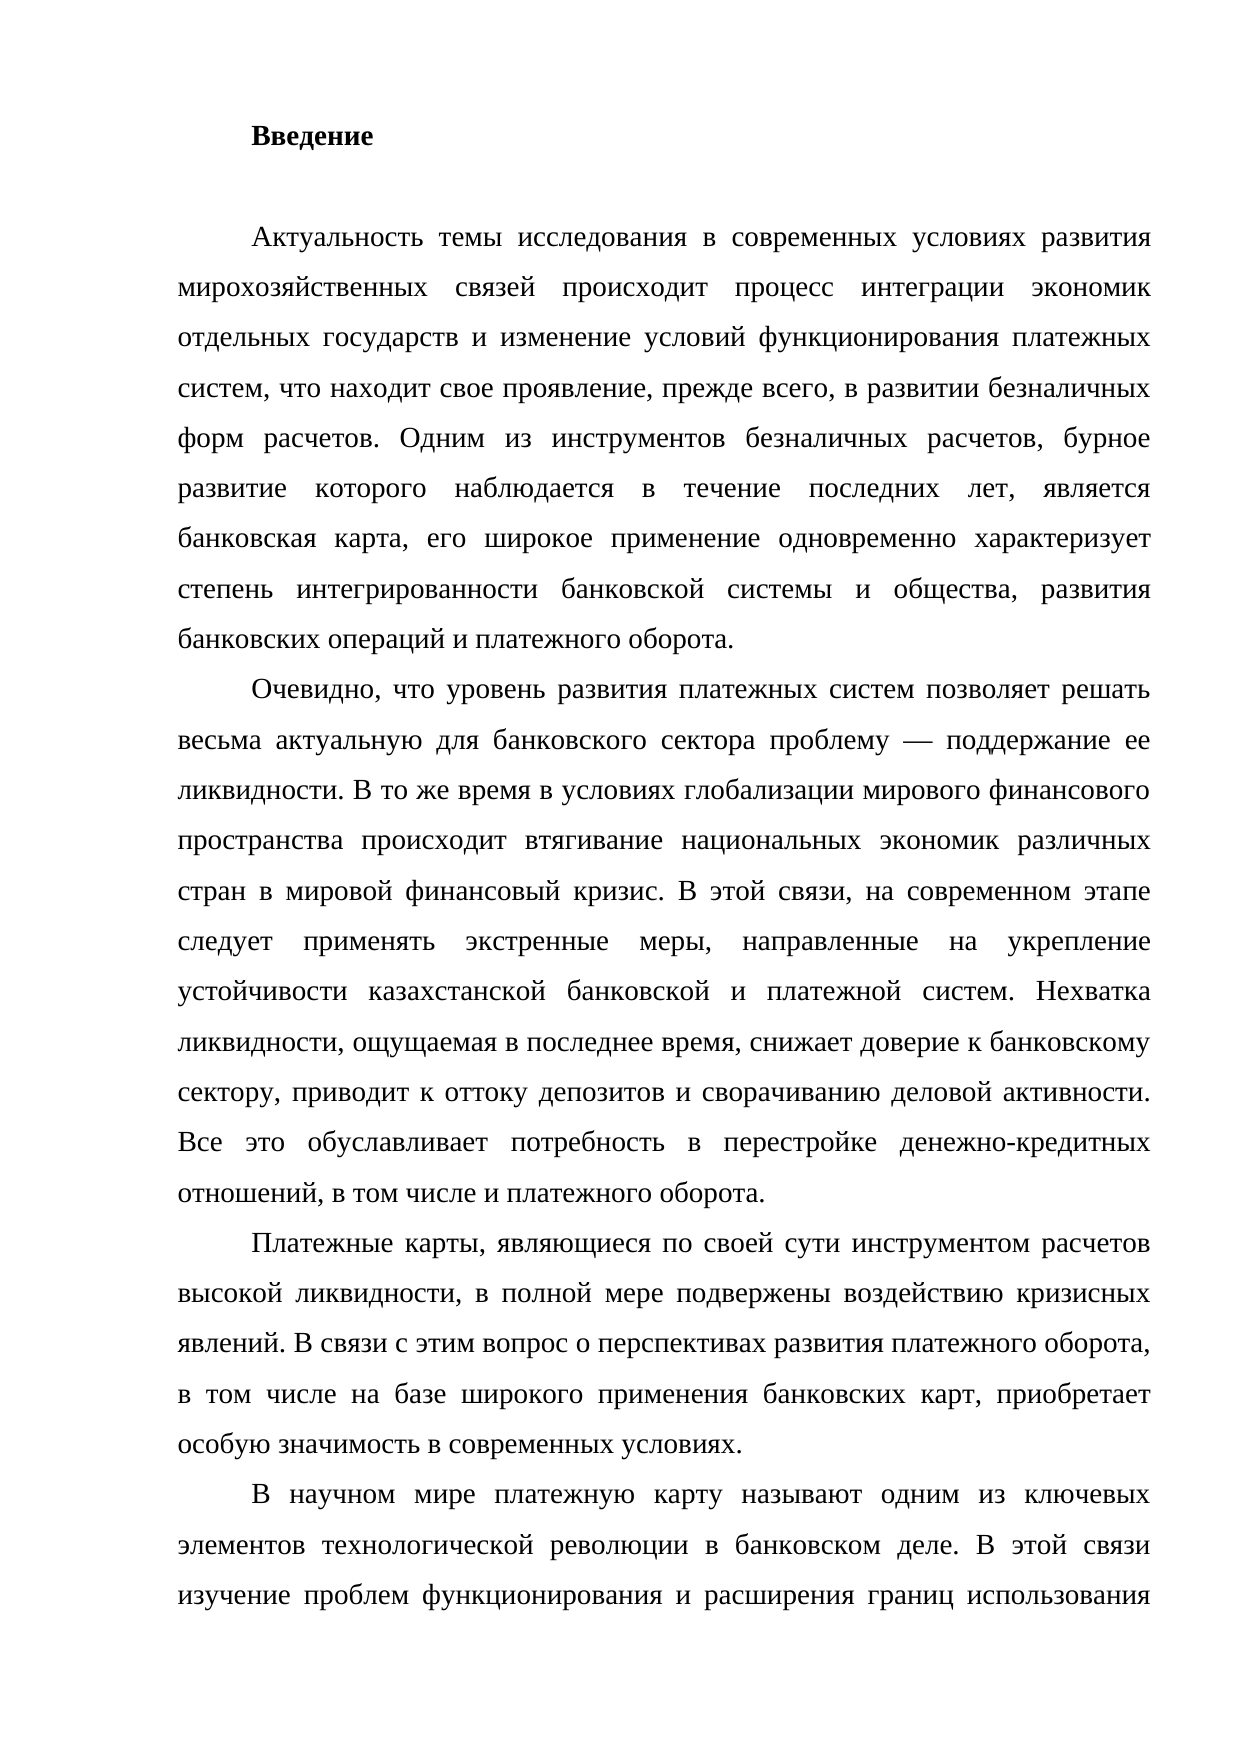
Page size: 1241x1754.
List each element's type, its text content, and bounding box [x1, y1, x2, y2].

text Платежные карты, являющиеся по своей сути инструментом расчетов высокой ликвидности, в полной мере подвержены воздействию кризисных явлений. В связи с этим вопрос о перспективах развития платежного оборота, в том числе на базе широкого применения банковских карт, приобретает особую значимость в современных условиях. [177, 1225, 1152, 1460]
text Актуальность темы исследования в современных условиях развития мирохозяйственных связей происходит процесс интеграции экономик отдельных государств и изменение условий функционирования платежных систем, что находит свое проявление, прежде всего, в развитии безналичных форм расчетов. Одним из инструментов безналичных расчетов, бурное развитие которого наблюдается в течение последних лет, является банковская карта, его широкое применение одновременно характеризует степень интегрированности банковской системы и общества, развития банковских операций и платежного оборота. [177, 219, 1152, 655]
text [177, 1477, 1152, 1611]
text Введение [177, 118, 1152, 152]
text Очевидно, что уровень развития платежных систем позволяет решать весьма актуальную для банковского сектора проблему — поддержание ее ликвидности. В то же время в условиях глобализации мирового финансового пространства происходит втягивание национальных экономик различных стран в мировой финансовый кризис. В этой связи, на современном этапе следует применять экстренные меры, направленные на укрепление устойчивости казахстанской банковской и платежной систем. Нехватка ликвидности, ощущаемая в последнее время, снижает доверие к банковскому сектору, приводит к оттоку депозитов и сворачиванию деловой активности. Все это обуславливает потребность в перестройке денежно-кредитных отношений, в том числе и платежного оборота. [177, 672, 1152, 1208]
